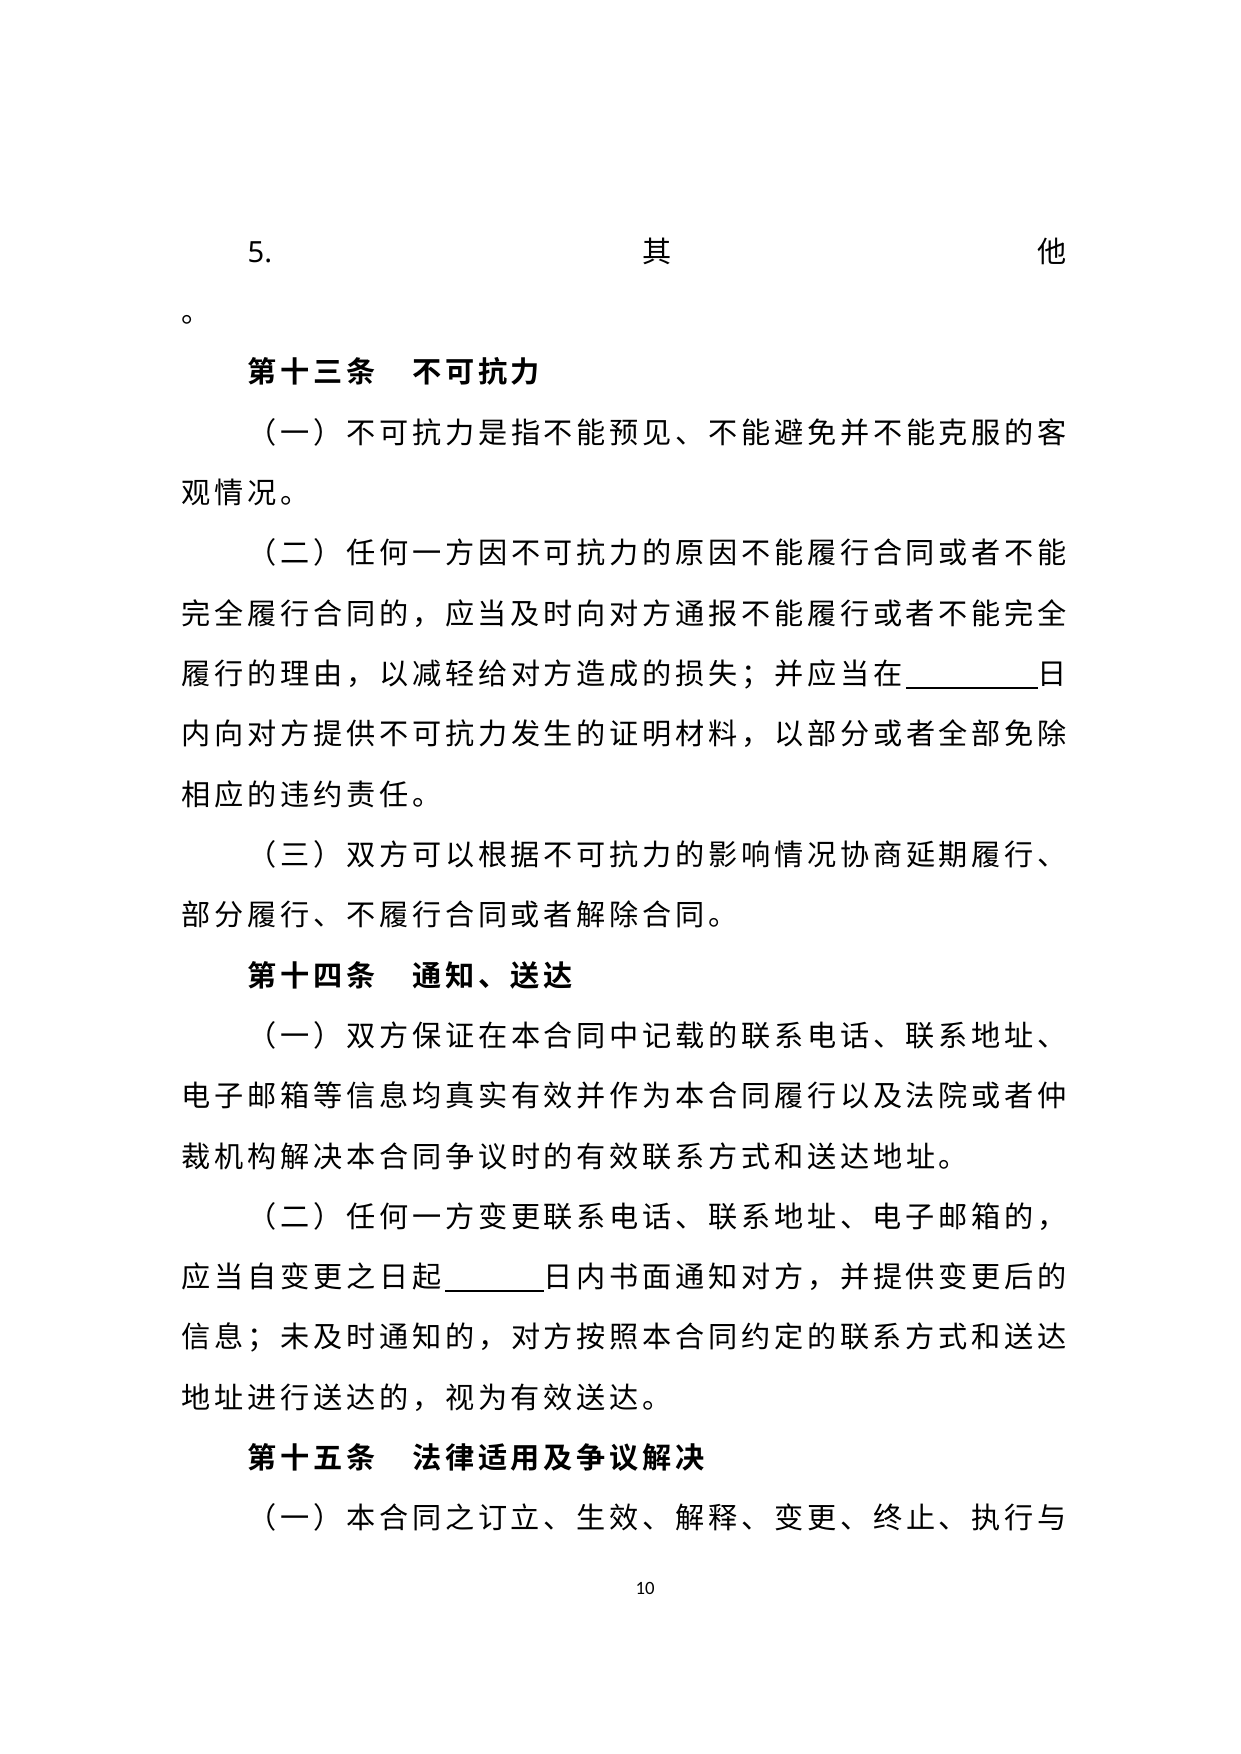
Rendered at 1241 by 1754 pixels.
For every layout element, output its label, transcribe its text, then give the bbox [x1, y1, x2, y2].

text （一）不可抗力是指不能预见、不能避免并不能克服的客观情况。 [182, 400, 1070, 521]
text （二）任何一方因不可抗力的原因不能履行合同或者不能完全履行合同的，应当及时向对方通报不能履行或者不能完全履行的理由，以减轻给对方造成的损失；并应当在 日内向对方提供不可抗力发生的证明材料，以部分或者全部免除相应的违约责任。 [182, 521, 1070, 823]
text （二）任何一方变更联系电话、联系地址、电子邮箱的，应当自变更之日起 日内书面通知对方，并提供变更后的信息；未及时通知的，对方按照本合同约定的联系方式和送达地址进行送达的，视为有效送达。 [182, 1184, 1070, 1426]
text （三）双方可以根据不可抗力的影响情况协商延期履行、部分履行、不履行合同或者解除合同。 [182, 823, 1070, 943]
text （一）双方保证在本合同中记载的联系电话、联系地址、电子邮箱等信息均真实有效并作为本合同履行以及法院或者仲裁机构解决本合同争议时的有效联系方式和送达地址。 [182, 1003, 1070, 1184]
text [182, 1486, 1070, 1546]
text 第十三条 不可抗力 [182, 340, 1070, 400]
text 第十五条 法律适用及争议解决 [182, 1426, 1070, 1486]
text 5.其他 。 [182, 219, 1070, 340]
text 第十四条 通知、送达 [182, 943, 1070, 1003]
